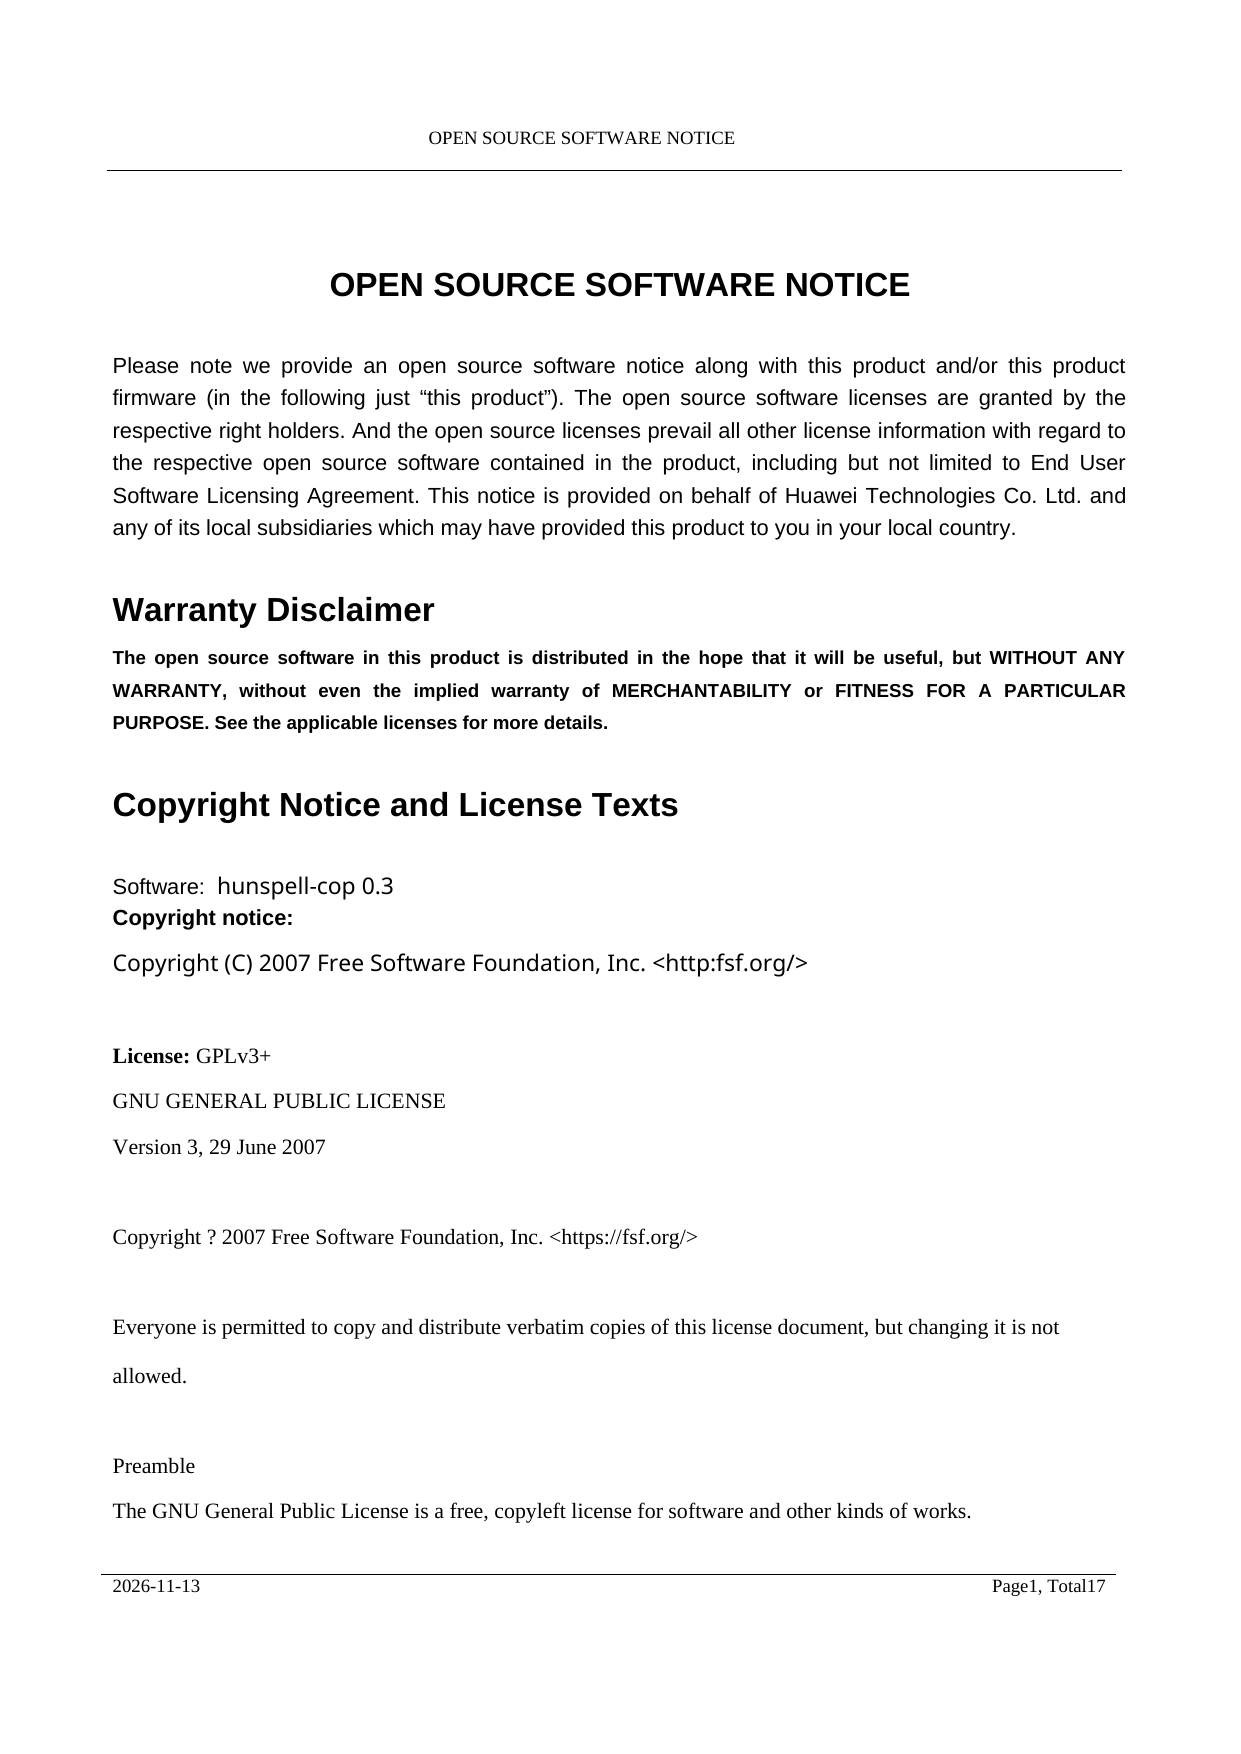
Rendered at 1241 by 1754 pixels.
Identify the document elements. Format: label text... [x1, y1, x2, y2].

text GNU GENERAL PUBLIC LICENSE [112, 1085, 1128, 1117]
text The GNU General Public License is a free, copyleft license for software and other kinds of works. [112, 1494, 1128, 1527]
text License: GPLv3+ [112, 1040, 1128, 1072]
text Preamble [112, 1449, 1128, 1482]
text Warranty Disclaimer [112, 576, 1128, 641]
text Copyright ? 2007 Free Software Foundation, Inc. <https://fsf.org/> [112, 1220, 1128, 1253]
text Copyright Notice and License Texts [112, 771, 1128, 836]
text Please note we provide an open source software notice along with this product and/or this product firmware (in the following just “this product”). The open source software licenses are granted by the respective right holders. And the open source licenses prevail all other license information with regard to the respective open source software contained in the product, including but not limited to End User Software Licensing Agreement. This notice is provided on behalf of Huawei Technologies Co. Ltd. and any of its local subsidiaries which may have provided this product to you in your local country. [112, 349, 1128, 544]
text Copyright (C) 2007 Free Software Foundation, Inc. <http:fsf.org/> [112, 947, 1128, 979]
text Everyone is permitted to copy and distribute verbatim copies of this license document, but changing it is not allowed. [112, 1310, 1128, 1392]
text OPEN SOURCE SOFTWARE NOTICE [112, 251, 1128, 316]
text Version 3, 29 June 2007 [112, 1130, 1128, 1162]
text Software: hunspell-cop 0.3 [112, 869, 1128, 901]
text The open source software in this product is distributed in the hope that it will be useful, but WITHOUT ANY WARRANTY, without even the implied warranty of MERCHANTABILITY or FITNESS FOR A PARTICULAR PURPOSE. See the applicable licenses for more details. [112, 641, 1128, 739]
text Copyright notice: [112, 901, 1128, 934]
